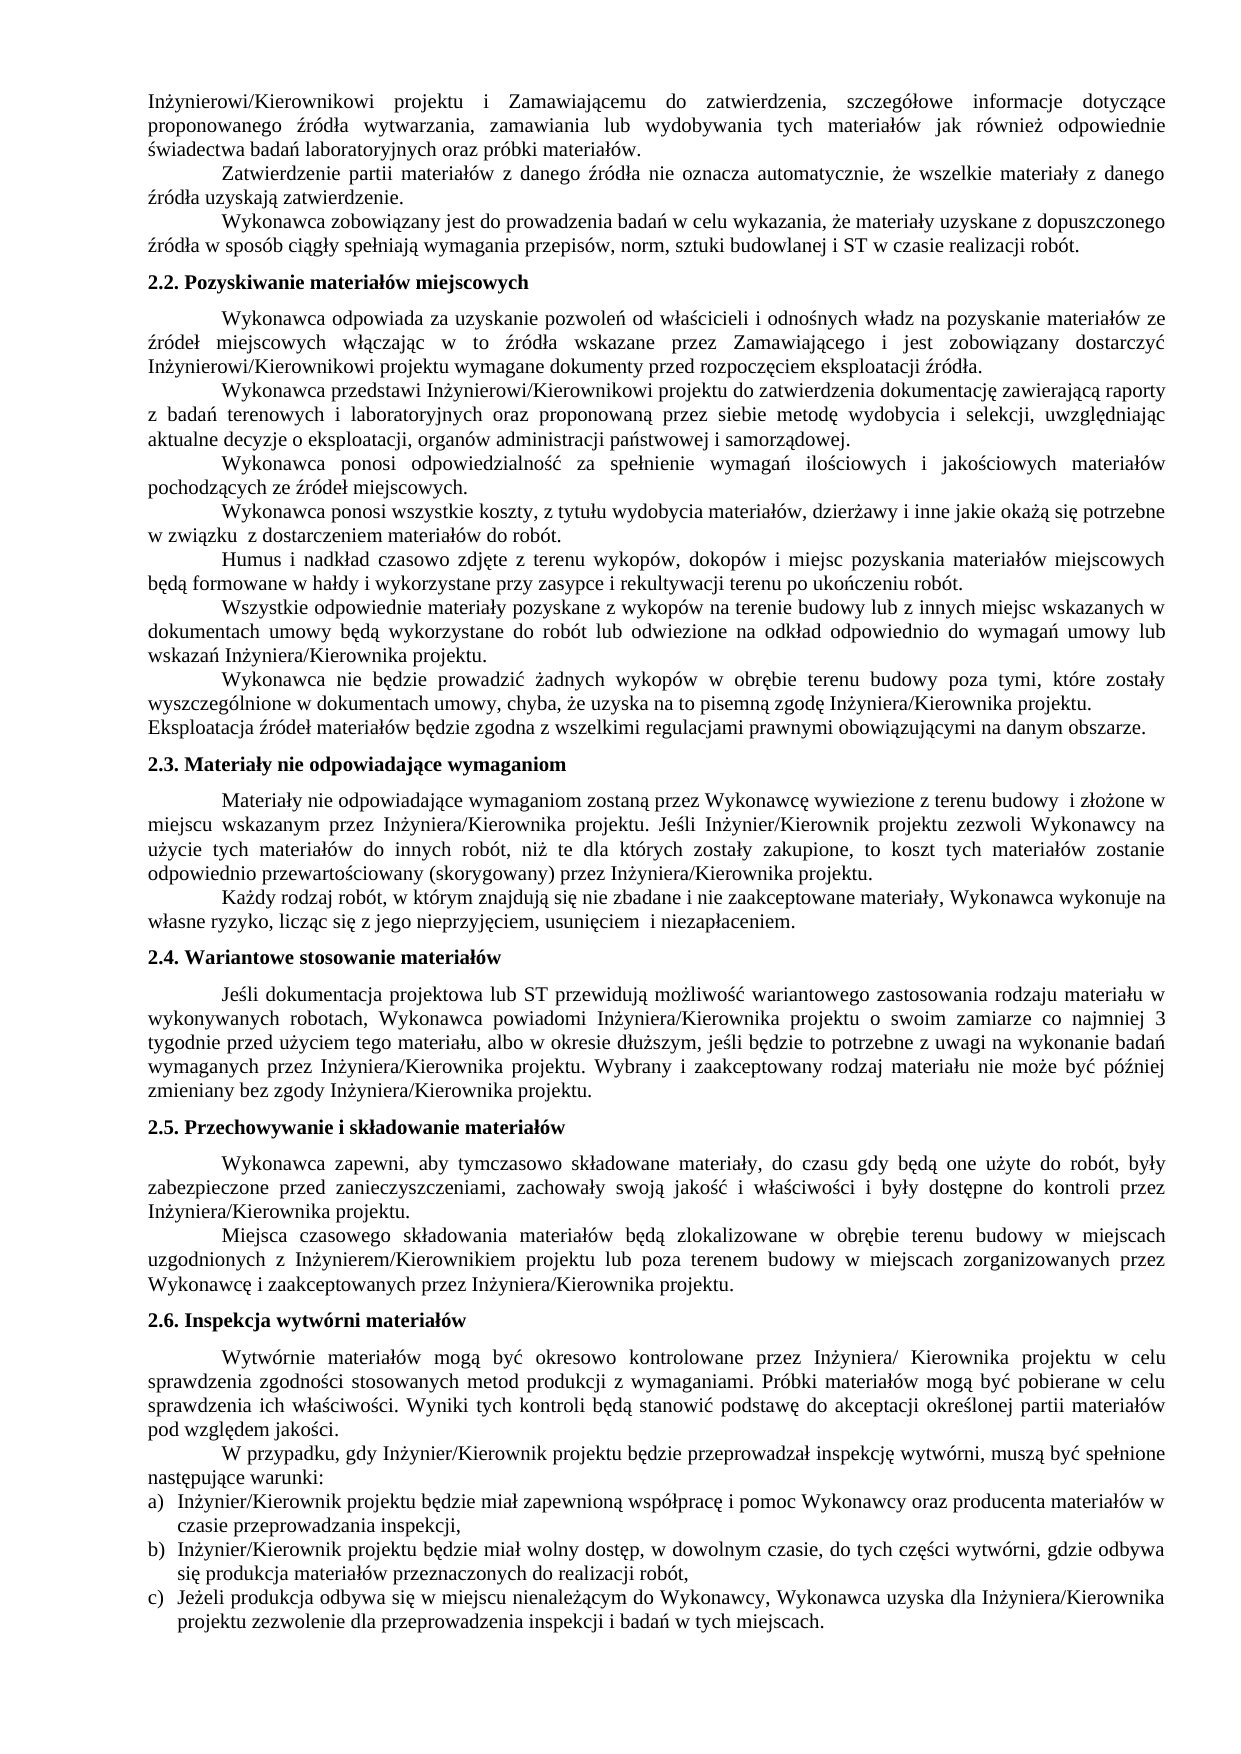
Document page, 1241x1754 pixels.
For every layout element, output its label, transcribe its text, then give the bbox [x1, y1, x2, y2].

text Wykonawca zapewni, aby tymczasowo składowane materiały, do czasu gdy będą one użyte do robót, były zabezpieczone przed zanieczyszczeniami, zachowały swoją jakość i właściwości i były dostępne do kontroli przez Inżyniera/Kierownika projektu. [148, 1151, 1166, 1223]
subtitle 2.3. Materiały nie odpowiadające wymaganiom [148, 752, 1166, 776]
text Zatwierdzenie partii materiałów z danego źródła nie oznacza automatycznie, że wszelkie materiały z danego źródła uzyskają zatwierdzenie. [148, 161, 1166, 209]
text Materiały nie odpowiadające wymaganiom zostaną przez Wykonawcę wywiezione z terenu budowy i złożone w miejscu wskazanym przez Inżyniera/Kierownika projektu. Jeśli Inżynier/Kierownik projektu zezwoli Wykonawcy na użycie tych materiałów do innych robót, niż te dla których zostały zakupione, to koszt tych materiałów zostanie odpowiednio przewartościowany (skorygowany) przez Inżyniera/Kierownika projektu. [148, 788, 1166, 884]
text Każdy rodzaj robót, w którym znajdują się nie zbadane i nie zaakceptowane materiały, Wykonawca wykonuje na własne ryzyko, licząc się z jego nieprzyjęciem, usunięciem i niezapłaceniem. [148, 884, 1166, 933]
subtitle 2.6. Inspekcja wytwórni materiałów [148, 1308, 1166, 1332]
subtitle 2.2. Pozyskiwanie materiałów miejscowych [148, 269, 1166, 294]
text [148, 89, 1166, 161]
text W przypadku, gdy Inżynier/Kierownik projektu będzie przeprowadzał inspekcję wytwórni, muszą być spełnione następujące warunki: [148, 1441, 1166, 1489]
text Humus i nadkład czasowo zdjęte z terenu wykopów, dokopów i miejsc pozyskania materiałów miejscowych będą formowane w hałdy i wykorzystane przy zasypce i rekultywacji terenu po ukończeniu robót. [148, 547, 1166, 595]
text Jeśli dokumentacja projektowa lub ST przewidują możliwość wariantowego zastosowania rodzaju materiału w wykonywanych robotach, Wykonawca powiadomi Inżyniera/Kierownika projektu o swoim zamiarze co najmniej 3 tygodnie przed użyciem tego materiału, albo w okresie dłuższym, jeśli będzie to potrzebne z uwagi na wykonanie badań wymaganych przez Inżyniera/Kierownika projektu. Wybrany i zaakceptowany rodzaj materiału nie może być później zmieniany bez zgody Inżyniera/Kierownika projektu. [148, 982, 1166, 1102]
text Wykonawca ponosi odpowiedzialność za spełnienie wymagań ilościowych i jakościowych materiałów pochodzących ze źródeł miejscowych. [148, 451, 1166, 499]
text Wszystkie odpowiednie materiały pozyskane z wykopów na terenie budowy lub z innych miejsc wskazanych w dokumentach umowy będą wykorzystane do robót lub odwiezione na odkład odpowiednio do wymagań umowy lub wskazań Inżyniera/Kierownika projektu. [148, 595, 1166, 667]
text Wykonawca nie będzie prowadzić żadnych wykopów w obrębie terenu budowy poza tymi, które zostały wyszczególnione w dokumentach umowy, chyba, że uzyska na to pisemną zgodę Inżyniera/Kierownika projektu. [148, 667, 1166, 715]
list Jeżeli produkcja odbywa się w miejscu nienależącym do Wykonawcy, Wykonawca uzyska dla Inżyniera/Kierownika projektu zezwolenie dla przeprowadzenia inspekcji i badań w tych miejscach. [148, 1585, 1166, 1633]
subtitle 2.5. Przechowywanie i składowanie materiałów [148, 1114, 1166, 1139]
list Inżynier/Kierownik projektu będzie miał wolny dostęp, w dowolnym czasie, do tych części wytwórni, gdzie odbywa się produkcja materiałów przeznaczonych do realizacji robót, [148, 1537, 1166, 1585]
text Eksploatacja źródeł materiałów będzie zgodna z wszelkimi regulacjami prawnymi obowiązującymi na danym obszarze. [148, 715, 1166, 739]
text Miejsca czasowego składowania materiałów będą zlokalizowane w obrębie terenu budowy w miejscach uzgodnionych z Inżynierem/Kierownikiem projektu lub poza terenem budowy w miejscach zorganizowanych przez Wykonawcę i zaakceptowanych przez Inżyniera/Kierownika projektu. [148, 1223, 1166, 1296]
list Inżynier/Kierownik projektu będzie miał zapewnioną współpracę i pomoc Wykonawcy oraz producenta materiałów w czasie przeprowadzania inspekcji, [148, 1489, 1166, 1537]
text Wykonawca ponosi wszystkie koszty, z tytułu wydobycia materiałów, dzierżawy i inne jakie okażą się potrzebne w związku z dostarczeniem materiałów do robót. [148, 499, 1166, 547]
subtitle 2.4. Wariantowe stosowanie materiałów [148, 945, 1166, 969]
text Wykonawca zobowiązany jest do prowadzenia badań w celu wykazania, że materiały uzyskane z dopuszczonego źródła w sposób ciągły spełniają wymagania przepisów, norm, sztuki budowlanej i ST w czasie realizacji robót. [148, 209, 1166, 257]
text Wytwórnie materiałów mogą być okresowo kontrolowane przez Inżyniera/ Kierownika projektu w celu sprawdzenia zgodności stosowanych metod produkcji z wymaganiami. Próbki materiałów mogą być pobierane w celu sprawdzenia ich właściwości. Wyniki tych kontroli będą stanowić podstawę do akceptacji określonej partii materiałów pod względem jakości. [148, 1344, 1166, 1441]
text Wykonawca przedstawi Inżynierowi/Kierownikowi projektu do zatwierdzenia dokumentację zawierającą raporty z badań terenowych i laboratoryjnych oraz proponowaną przez siebie metodę wydobycia i selekcji, uwzględniając aktualne decyzje o eksploatacji, organów administracji państwowej i samorządowej. [148, 378, 1166, 451]
text Wykonawca odpowiada za uzyskanie pozwoleń od właścicieli i odnośnych władz na pozyskanie materiałów ze źródeł miejscowych włączając w to źródła wskazane przez Zamawiającego i jest zobowiązany dostarczyć Inżynierowi/Kierownikowi projektu wymagane dokumenty przed rozpoczęciem eksploatacji źródła. [148, 306, 1166, 378]
